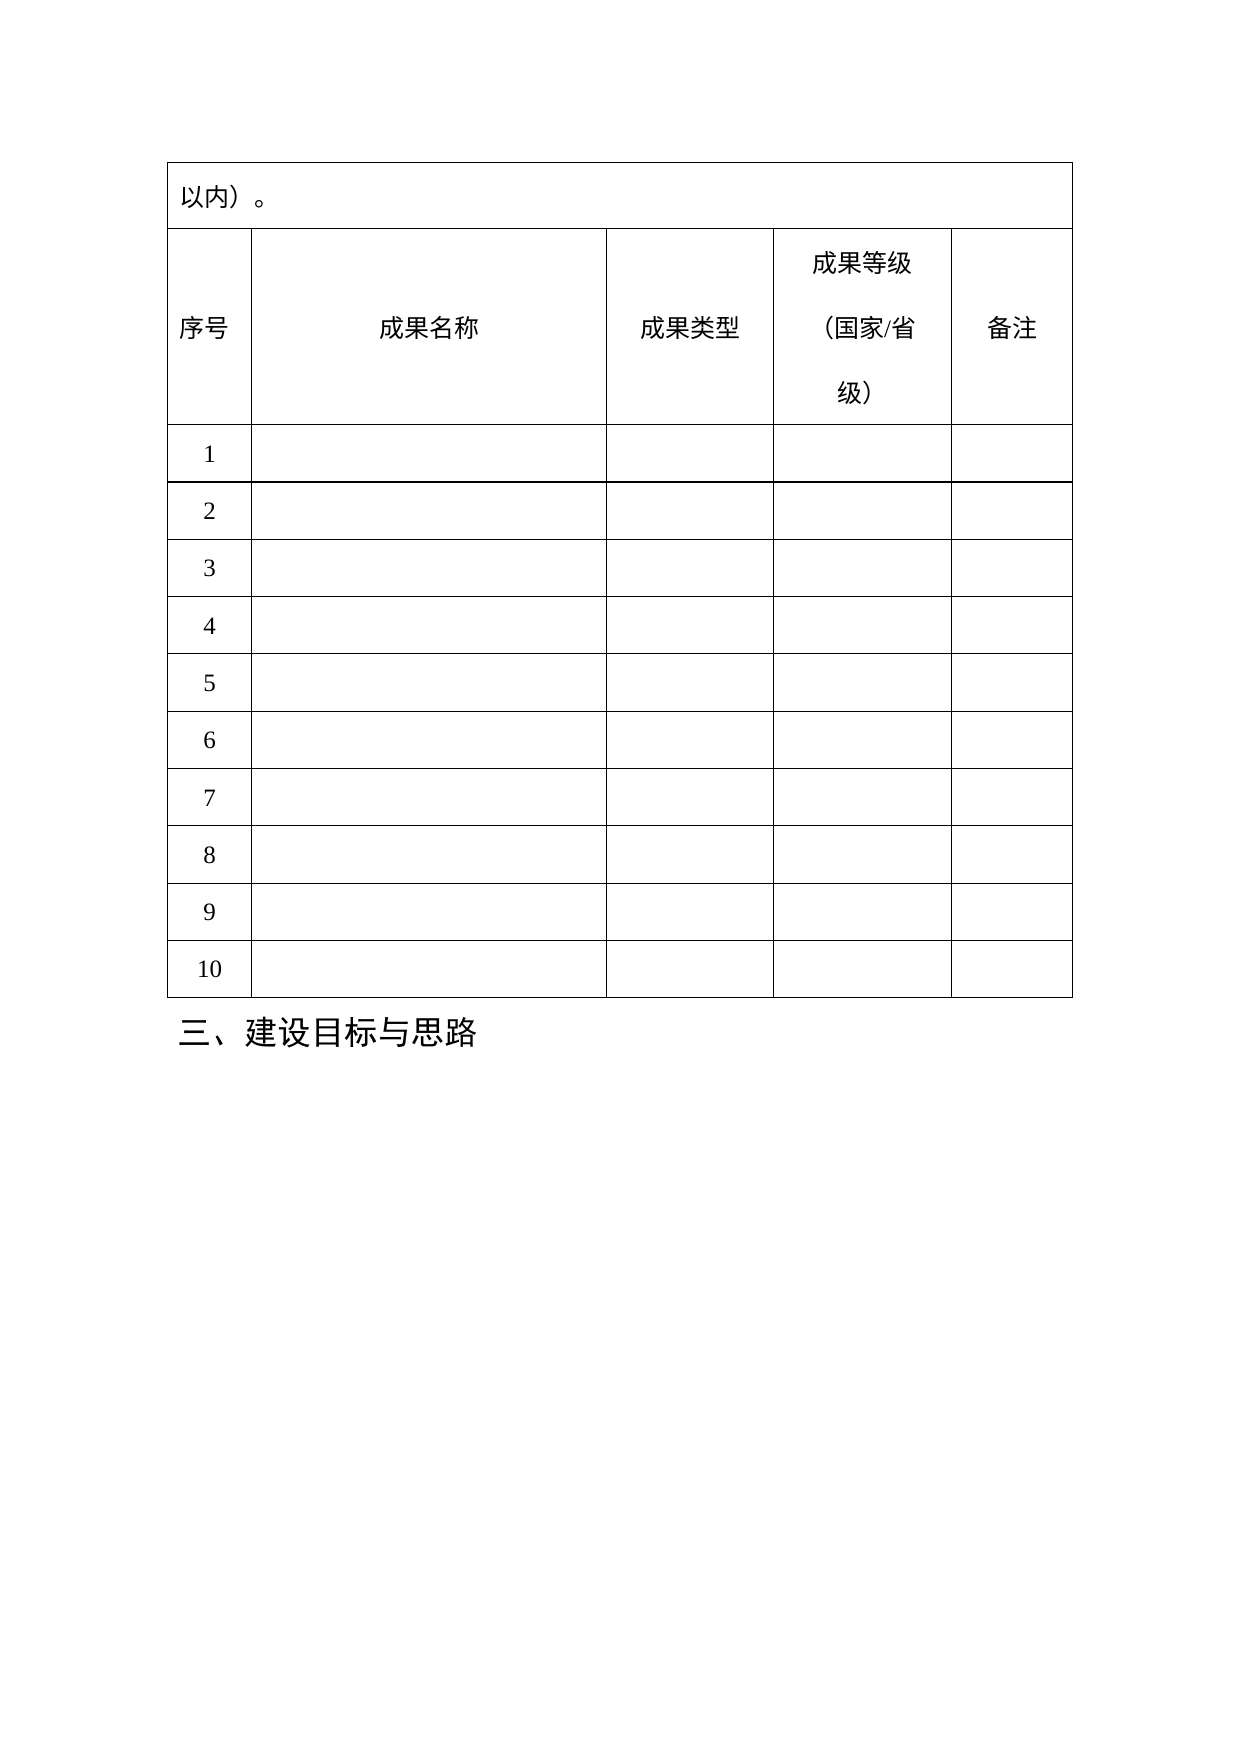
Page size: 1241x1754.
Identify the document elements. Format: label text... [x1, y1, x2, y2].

table_cell [607, 540, 773, 596]
table_cell [774, 884, 951, 940]
table_cell [774, 769, 951, 825]
table_cell 序号 [168, 229, 251, 424]
table_cell [774, 540, 951, 596]
table_cell [774, 483, 951, 539]
table_cell [607, 884, 773, 940]
table_cell [774, 654, 951, 711]
table_cell 成果类型 [607, 229, 773, 424]
table_cell [774, 425, 951, 481]
table_cell 5 [168, 654, 251, 711]
text 三、建设目标与思路 [177, 998, 1063, 1063]
table_cell [252, 712, 606, 768]
table_cell [952, 654, 1072, 711]
table_cell 成果名称 [252, 229, 606, 424]
table_cell [607, 483, 773, 539]
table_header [168, 163, 1072, 228]
table_cell 6 [168, 712, 251, 768]
table_cell [952, 826, 1072, 882]
table_cell [607, 712, 773, 768]
table_cell [607, 826, 773, 882]
table_cell [607, 597, 773, 653]
table_cell 4 [168, 597, 251, 653]
table_cell [607, 769, 773, 825]
table_cell 2 [168, 483, 251, 539]
table_cell [252, 540, 606, 596]
table_cell 1 [168, 425, 251, 481]
table_cell [607, 425, 773, 481]
table_cell [952, 483, 1072, 539]
table_cell 7 [168, 769, 251, 825]
table_cell [252, 941, 606, 997]
table_cell [952, 941, 1072, 997]
table_cell 备注 [952, 229, 1072, 424]
table_cell [774, 826, 951, 882]
table_cell [252, 826, 606, 882]
table_cell 8 [168, 826, 251, 882]
table_cell [774, 597, 951, 653]
table_cell [952, 769, 1072, 825]
table_cell [952, 540, 1072, 596]
table_cell [252, 654, 606, 711]
table_cell [952, 597, 1072, 653]
table_cell [252, 884, 606, 940]
table_cell 3 [168, 540, 251, 596]
table_cell [952, 425, 1072, 481]
table_cell [252, 425, 606, 481]
table_cell [774, 712, 951, 768]
table_cell 成果等级 （国家/省级） [774, 229, 951, 424]
table_cell [607, 941, 773, 997]
table_cell [252, 483, 606, 539]
table_cell [952, 884, 1072, 940]
table_cell 9 [168, 884, 251, 940]
table_cell 10 [168, 941, 251, 997]
table_cell [952, 712, 1072, 768]
table_cell [607, 654, 773, 711]
table_cell [252, 597, 606, 653]
table_cell [774, 941, 951, 997]
table_cell [252, 769, 606, 825]
